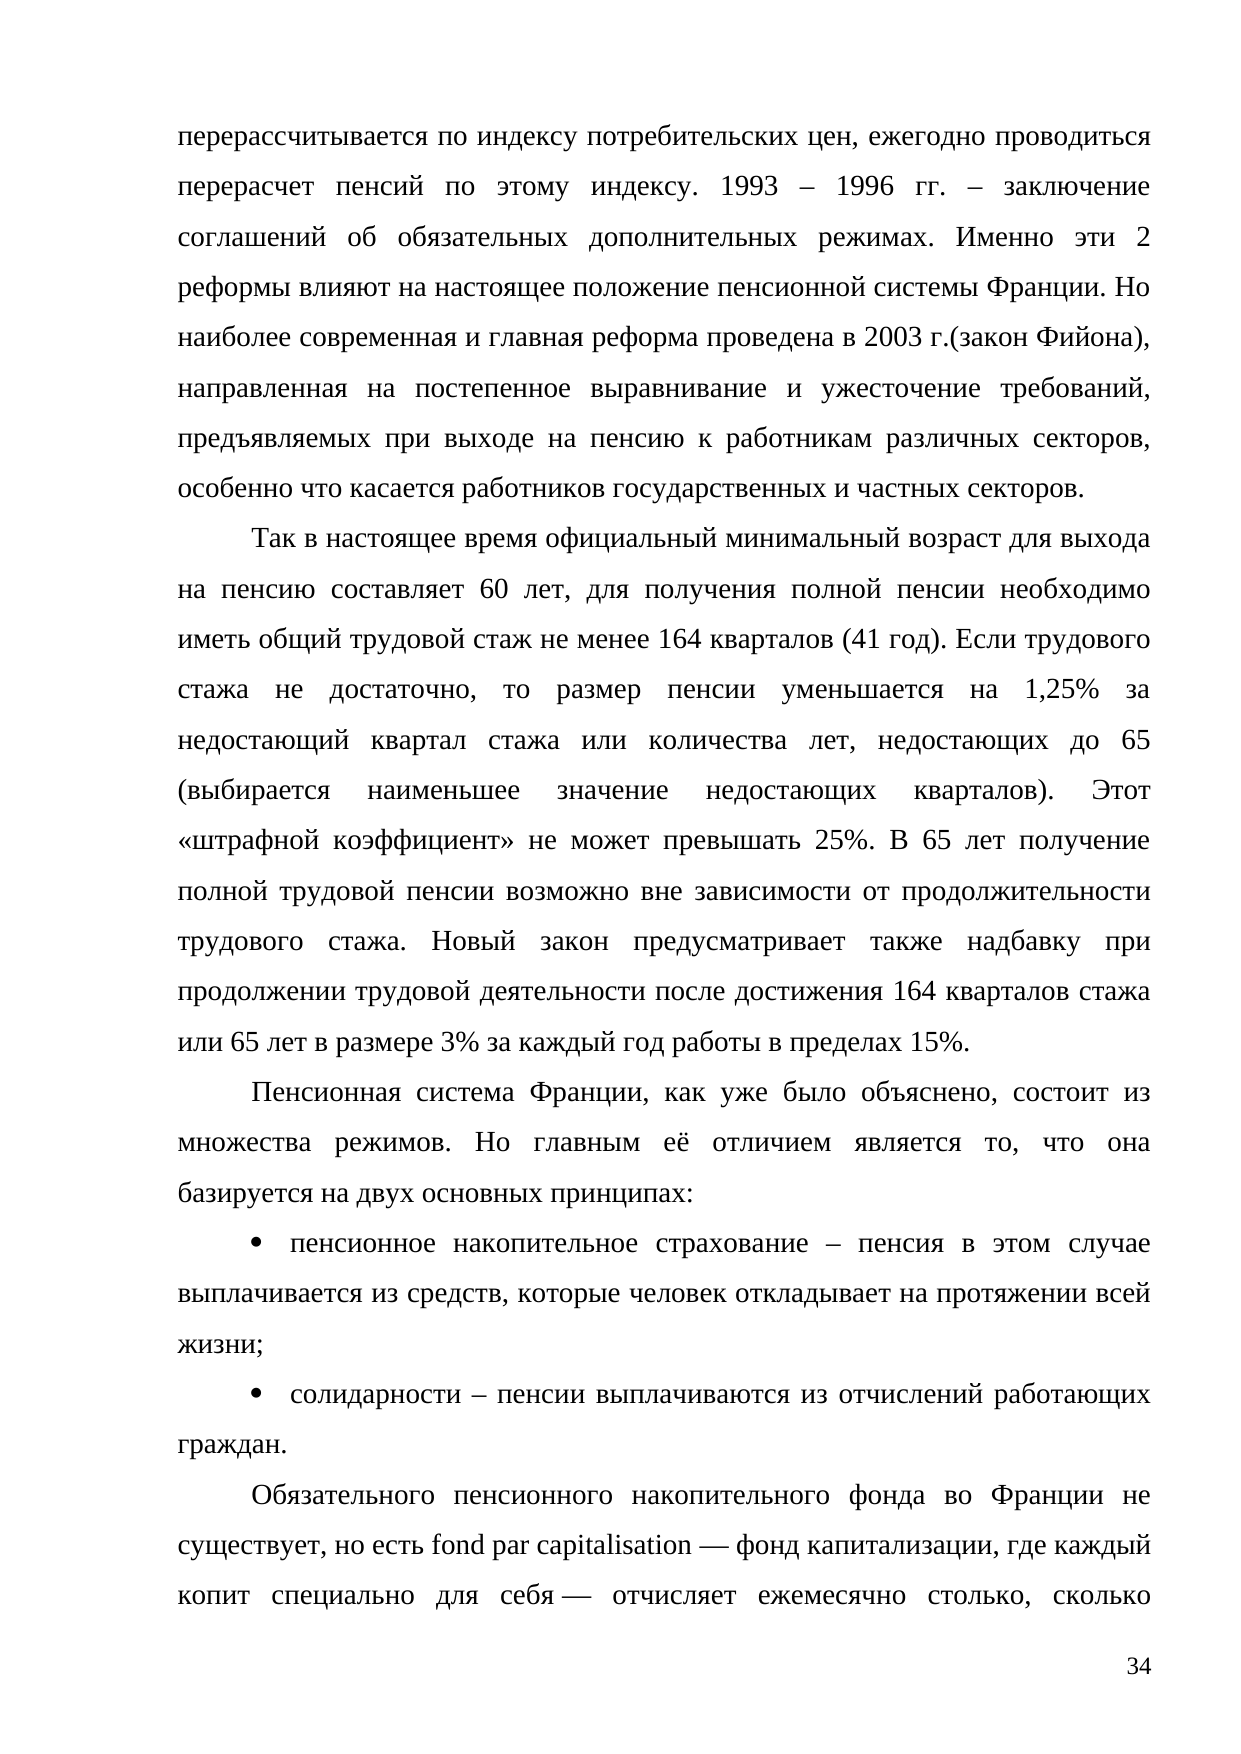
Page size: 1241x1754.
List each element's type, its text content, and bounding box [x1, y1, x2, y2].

text Пенсионная система Франции, как уже было объяснено, состоит из множества режимов. Но главным её отличием является то, что она базируется на двух основных принципах: [177, 1074, 1152, 1208]
text Так в настоящее время официальный минимальный возраст для выхода на пенсию составляет 60 лет, для получения полной пенсии необходимо иметь общий трудовой стаж не менее 164 кварталов (41 год). Если трудового стажа не достаточно, то размер пенсии уменьшается на 1,25% за недостающий квартал стажа или количества лет, недостающих до 65 (выбирается наименьшее значение недостающих кварталов). Этот «штрафной коэффициент» не может превышать 25%. В 65 лет получение полной трудовой пенсии возможно вне зависимости от продолжительности трудового стажа. Новый закон предусматривает также надбавку при продолжении трудовой деятельности после достижения 164 кварталов стажа или 65 лет в размере 3% за каждый год работы в пределах 15%. [177, 521, 1152, 1057]
list солидарности – пенсии выплачиваются из отчислений работающих граждан. [177, 1376, 1152, 1460]
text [177, 118, 1152, 504]
list пенсионное накопительное страхование – пенсия в этом случае выплачивается из средств, которые человек откладывает на протяжении всей жизни; [177, 1225, 1152, 1359]
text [177, 1477, 1152, 1611]
